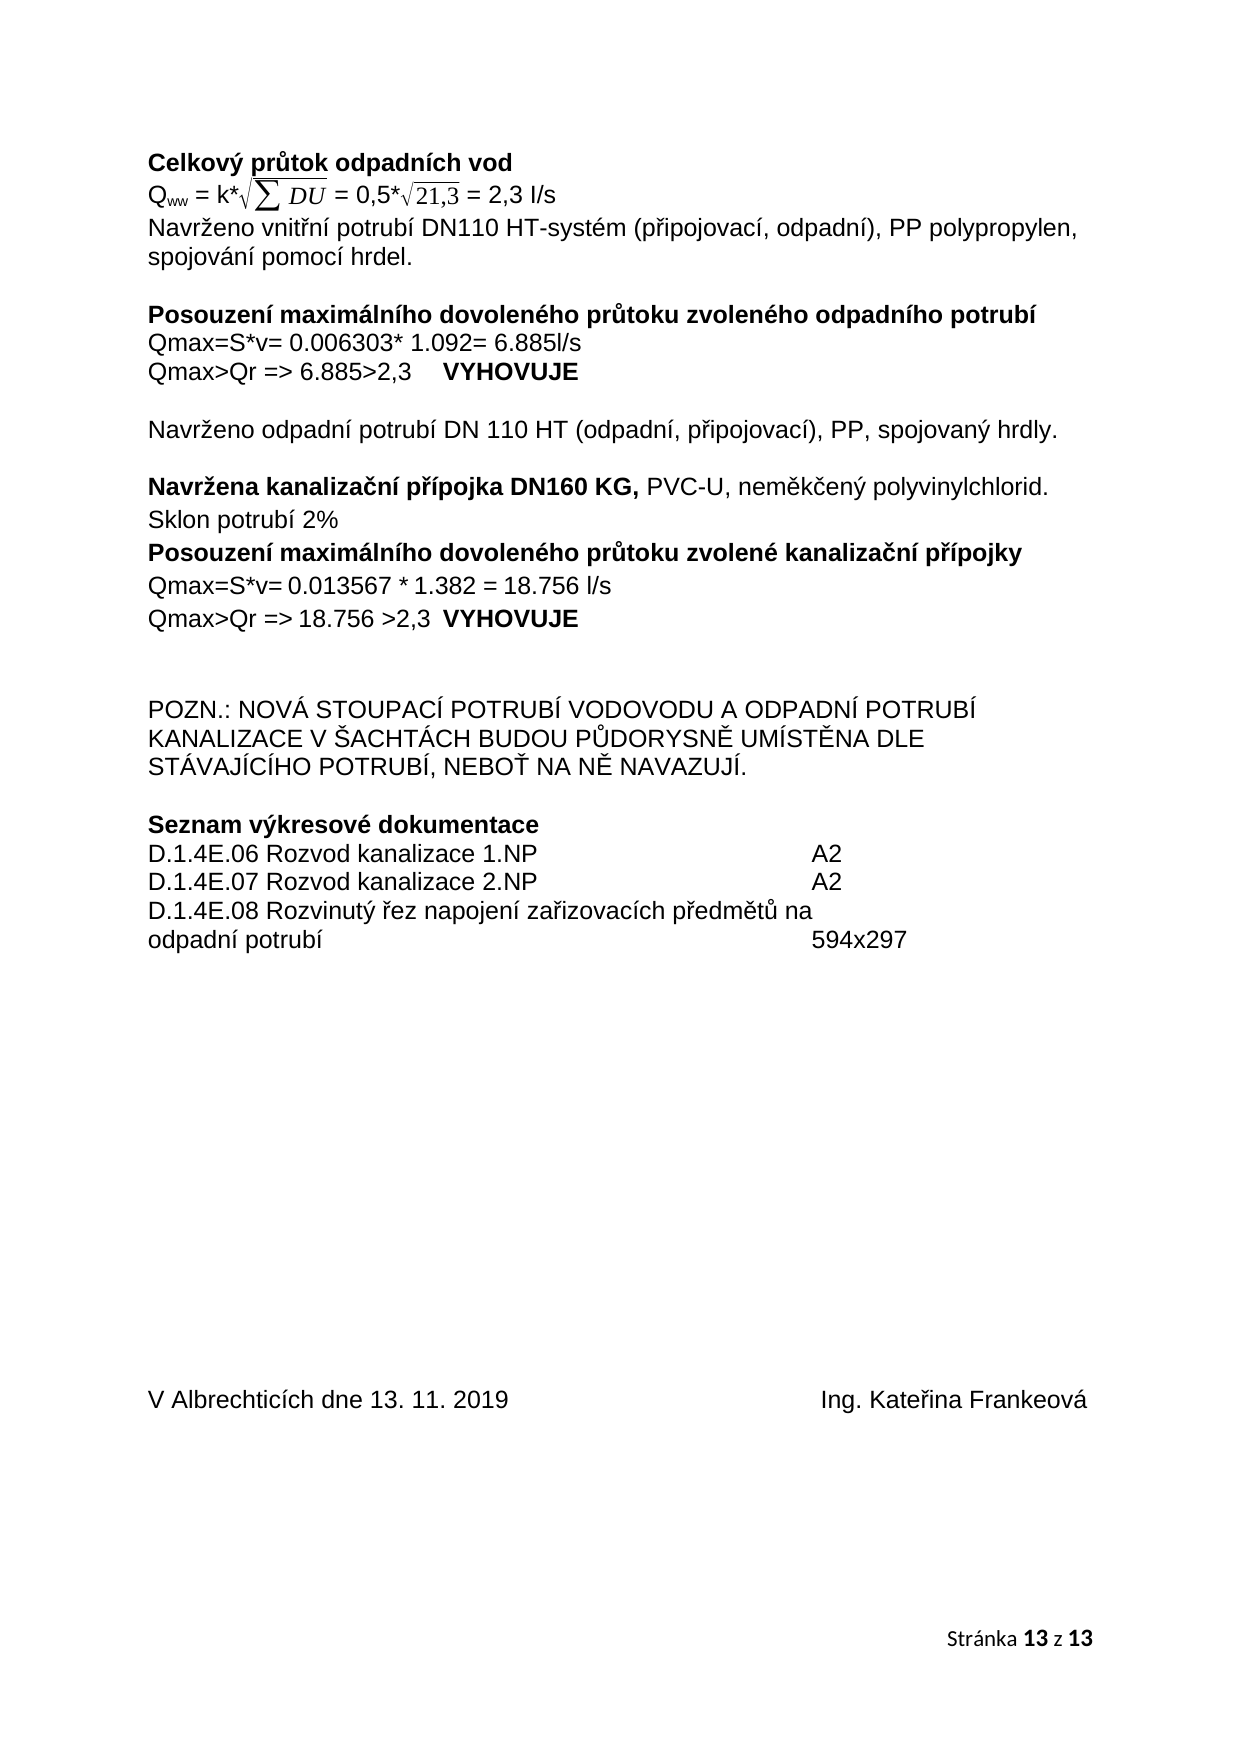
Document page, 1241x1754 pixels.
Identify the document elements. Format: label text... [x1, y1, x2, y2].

text Navrženo odpadní potrubí DN 110 HT (odpadní, připojovací), PP, spojovaný hrdly. [148, 414, 1093, 443]
text V Albrechticích dne 13. 11. 2019 Ing. Kateřina Frankeová [148, 1385, 1093, 1414]
text Navrženo vnitřní potrubí DN110 HT-systém (připojovací, odpadní), PP polypropylen, spojování pomocí hrdel. [148, 213, 1093, 271]
text odpadní potrubí 594x297 [148, 925, 1093, 954]
text POZN.: NOVÁ STOUPACÍ POTRUBÍ VODOVODU A ODPADNÍ POTRUBÍ KANALIZACE V ŠACHTÁCH BUDOU PŮDORYSNĚ UMÍSTĚNA DLE STÁVAJÍCÍHO POTRUBÍ, NEBOŤ NA NĚ NAVAZUJÍ. [148, 695, 1093, 781]
text Qmax>Qr => 18.756 >2,3 VYHOVUJE [148, 604, 1093, 633]
text Posouzení maximálního dovoleného průtoku zvolené kanalizační přípojky [148, 538, 1093, 567]
text D.1.4E.07 Rozvod kanalizace 2.NP A2 [148, 867, 1093, 896]
text Qmax=S*v= 0.013567 * 1.382 = 18.756 l/s [148, 571, 1093, 600]
text Navržena kanalizační přípojka DN160 KG, PVC-U, neměkčený polyvinylchlorid. [148, 472, 1093, 501]
text D.1.4E.06 Rozvod kanalizace 1.NP A2 [148, 839, 1093, 867]
text Qmax>Qr => 6.885>2,3 VYHOVUJE [148, 357, 1093, 386]
text Celkový průtok odpadních vod [148, 148, 1093, 176]
text Qww = k* = 0,5* = 2,3 I/s [148, 176, 1093, 213]
text Sklon potrubí 2% [148, 505, 1093, 534]
text D.1.4E.08 Rozvinutý řez napojení zařizovacích předmětů na [148, 896, 1093, 925]
text Posouzení maximálního dovoleného průtoku zvoleného odpadního potrubí [148, 299, 1093, 328]
text Seznam výkresové dokumentace [148, 810, 1093, 839]
text Qmax=S*v= 0.006303* 1.092= 6.885l/s [148, 328, 1093, 357]
